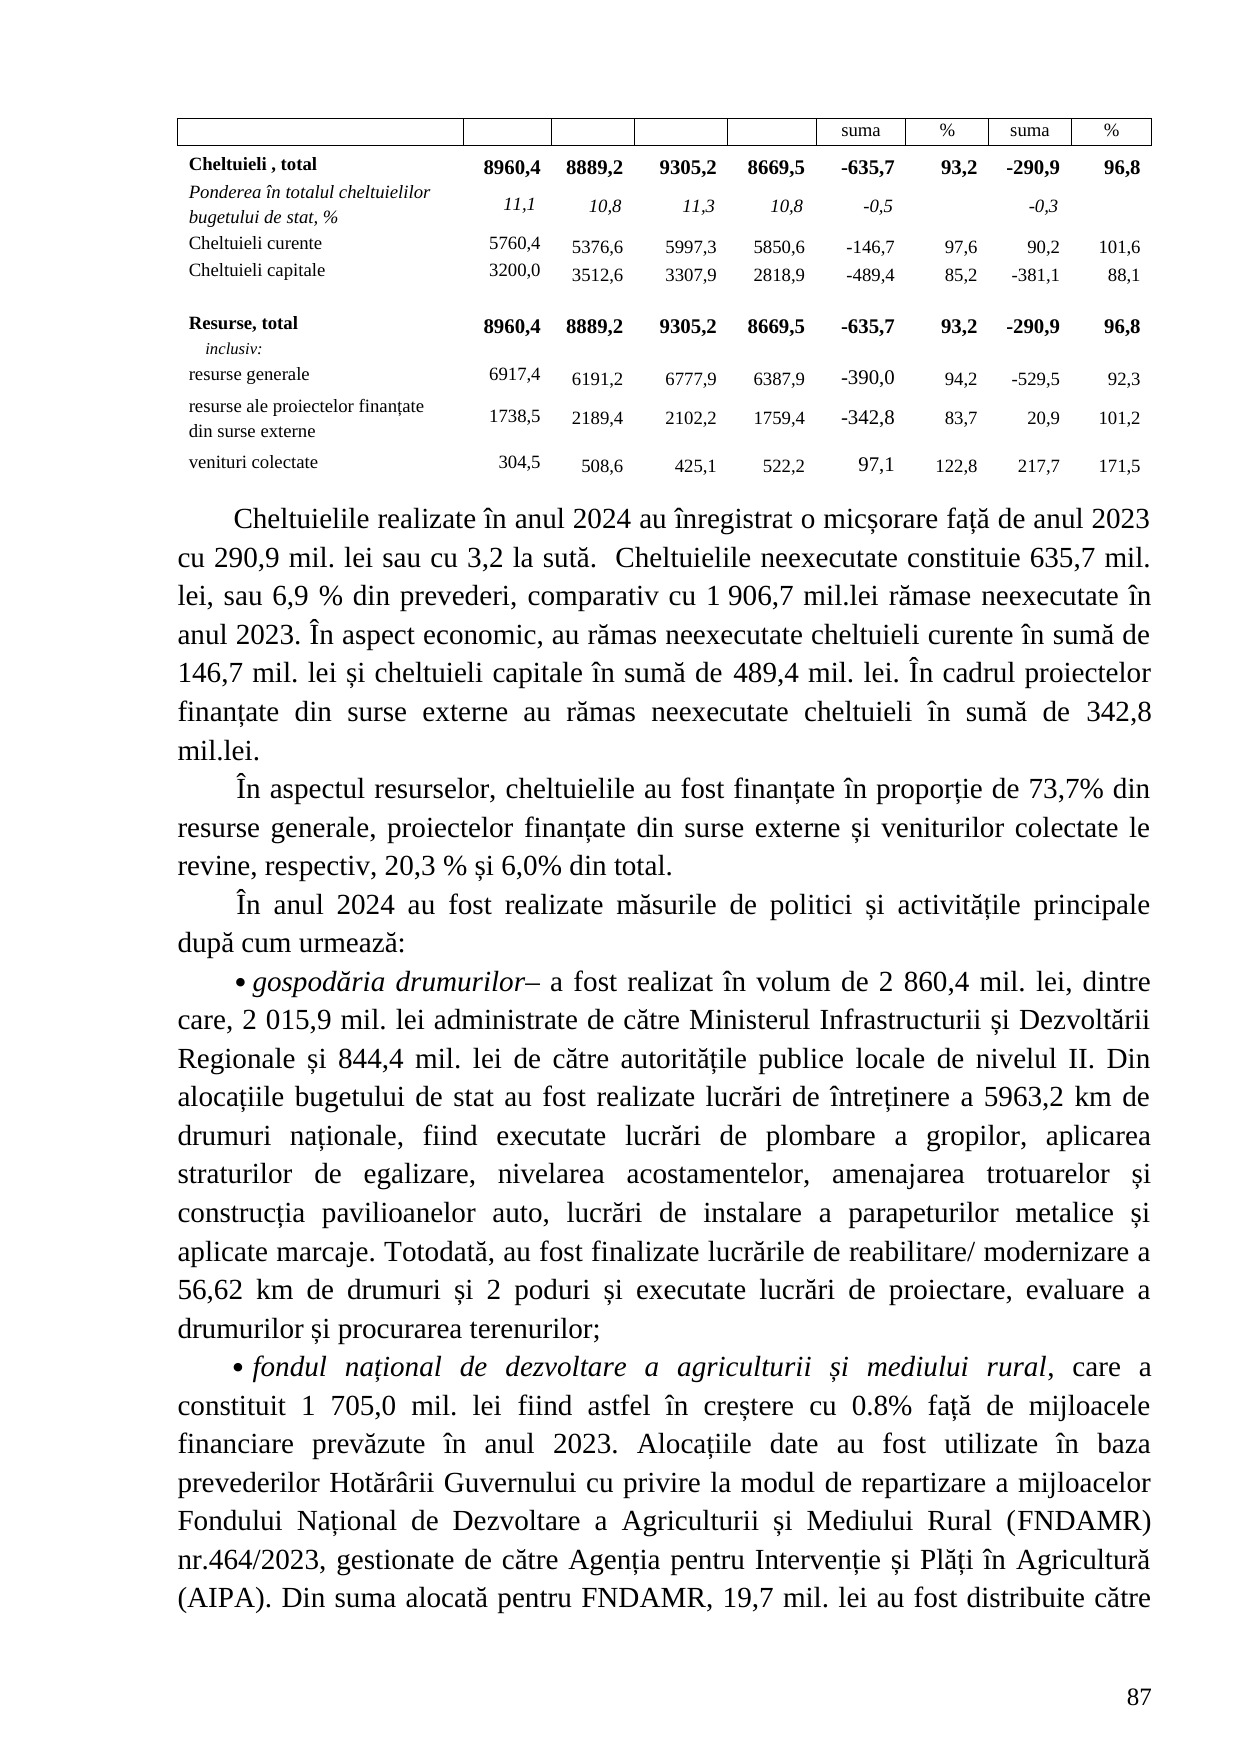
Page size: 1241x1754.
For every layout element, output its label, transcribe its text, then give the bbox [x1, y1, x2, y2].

list gospodăria drumurilor– a fost realizat în volum de 2 860,4 mil. lei, dintre care, 2 015,9 mil. lei administrate de către Ministerul Infrastructurii și Dezvoltării Regionale și 844,4 mil. lei de către autoritățile publice locale de nivelul II. Din alocațiile bugetului de stat au fost realizate lucrări de întreținere a 5963,2 km de drumuri naționale, fiind executate lucrări de plombare a gropilor, aplicarea straturilor de egalizare, nivelarea acostamentelor, amenajarea trotuarelor și construcția pavilioanelor auto, lucrări de instalare a parapeturilor metalice și aplicate marcaje. Totodată, au fost finalizate lucrările de reabilitare/ modernizare a 56,62 km de drumuri și 2 poduri și executate lucrări de proiectare, evaluare a drumurilor și procurarea terenurilor; [177, 964, 1152, 1344]
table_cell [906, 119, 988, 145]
text Cheltuielile realizate în anul 2024 au înregistrat o micșorare față de anul 2023 cu 290,9 mil. lei sau cu 3,2 la sută. Cheltuielile neexecutate constituie 635,7 mil. lei, sau 6,9 % din prevederi, comparativ cu 1 906,7 mil.lei rămase neexecutate în anul 2023. În aspect economic, au rămas neexecutate cheltuieli curente în sumă de 146,7 mil. lei și cheltuieli capitale în sumă de 489,4 mil. lei. În cadrul proiectelor finanțate din surse externe au rămas neexecutate cheltuieli în sumă de 342,8 mil.lei. [177, 501, 1152, 766]
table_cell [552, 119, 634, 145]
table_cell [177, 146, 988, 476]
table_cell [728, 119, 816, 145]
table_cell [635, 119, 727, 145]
text În aspectul resurselor, cheltuielile au fost finanțate în proporție de 73,7% din resurse generale, proiectelor finanțate din surse externe și veniturilor colectate le revine, respectiv, 20,3 % și 6,0% din total. [177, 771, 1152, 882]
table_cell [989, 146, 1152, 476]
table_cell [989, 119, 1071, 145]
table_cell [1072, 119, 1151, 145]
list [177, 1349, 1152, 1614]
text În anul 2024 au fost realizate măsurile de politici și activitățile principale după cum urmează: [177, 887, 1152, 959]
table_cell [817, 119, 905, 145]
